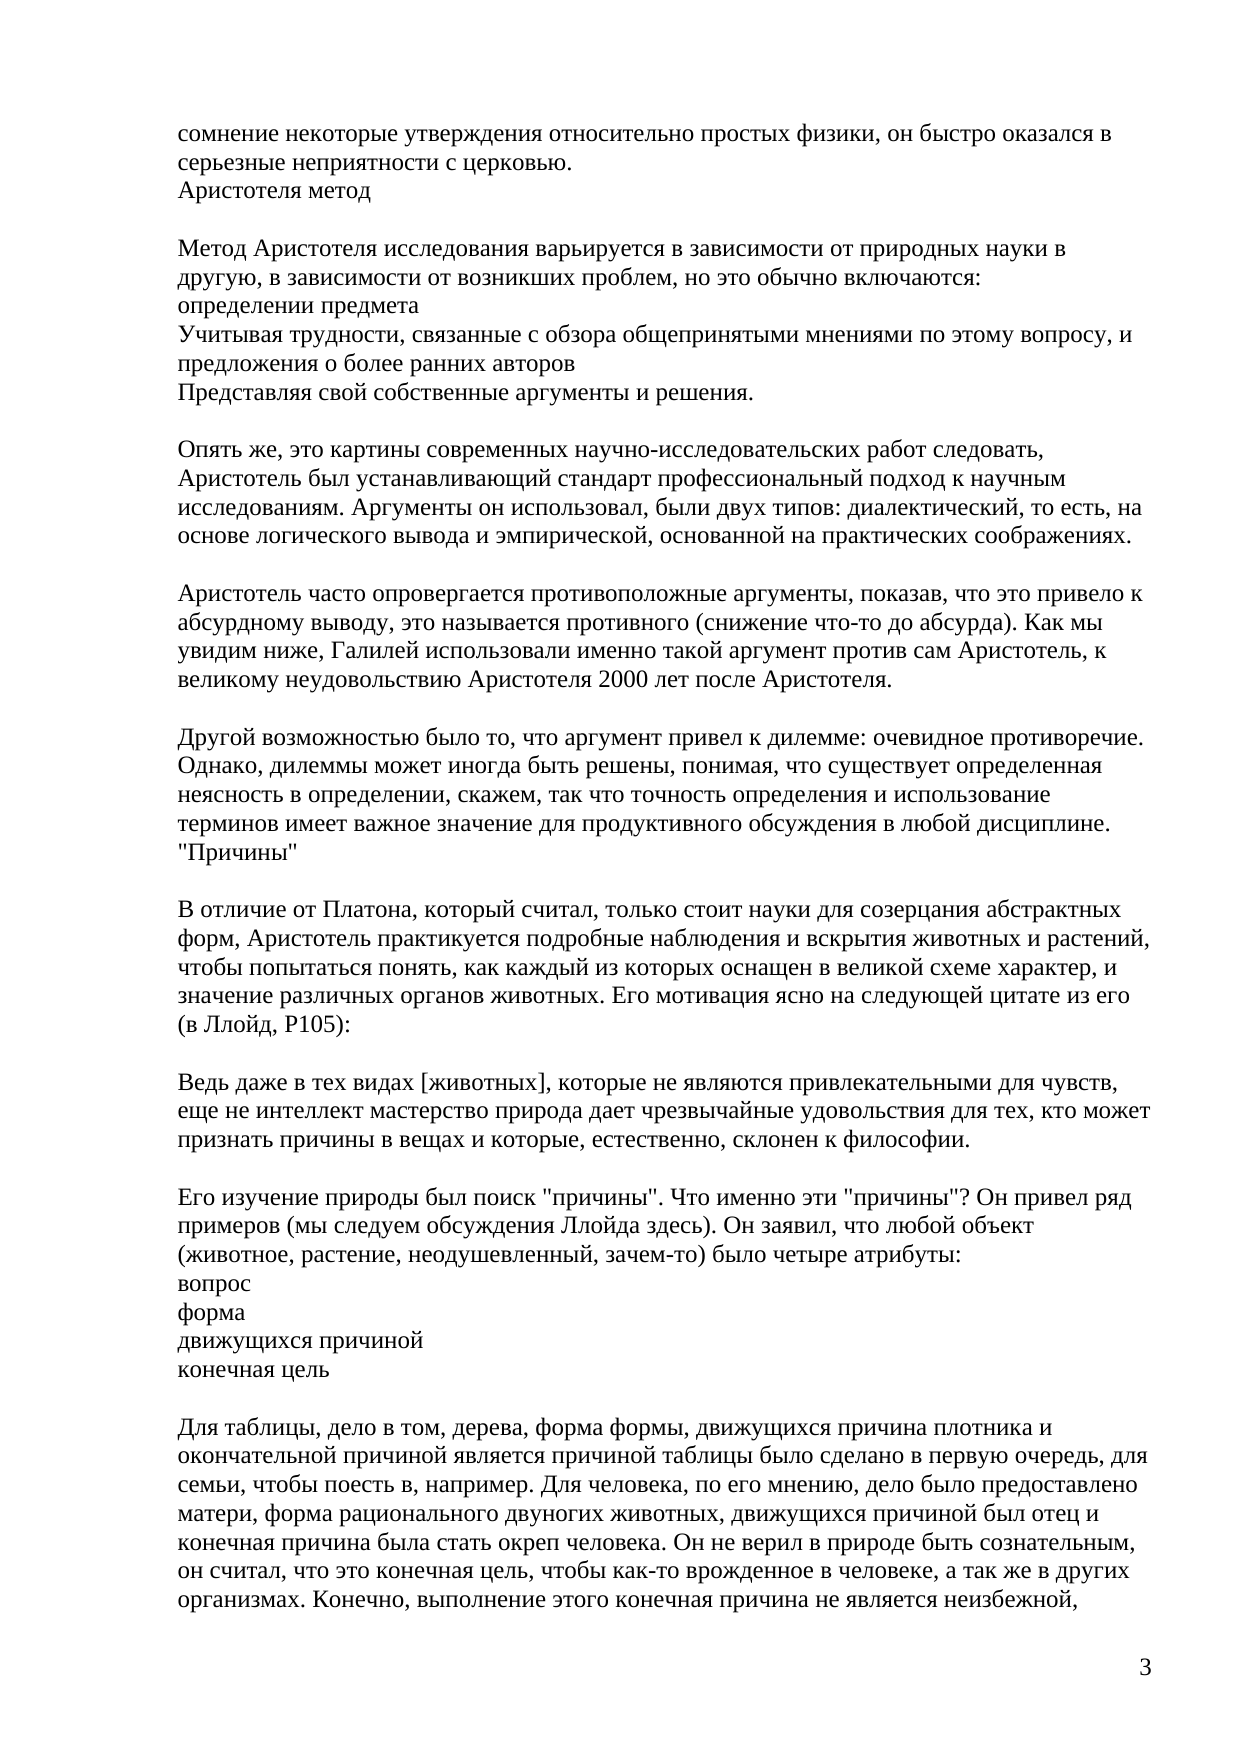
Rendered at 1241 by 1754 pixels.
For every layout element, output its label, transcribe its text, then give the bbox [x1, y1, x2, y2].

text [177, 1412, 1152, 1613]
text определении предмета [177, 291, 1152, 319]
text Представляя свой собственные аргументы и решения. [177, 377, 1152, 406]
text "Причины" [177, 837, 1152, 866]
text Учитывая трудности, связанные с обзора общепринятыми мнениями по этому вопросу, и предложения о более ранних авторов [177, 319, 1152, 377]
text В отличие от Платона, который считал, только стоит науки для созерцания абстрактных форм, Аристотель практикуется подробные наблюдения и вскрытия животных и растений, чтобы попытаться понять, как каждый из которых оснащен в великой схеме характер, и значение различных органов животных. Его мотивация ясно на следующей цитате из его (в Ллойд, P105): [177, 894, 1152, 1038]
text Аристотель часто опровергается противоположные аргументы, показав, что это привело к абсурдному выводу, это называется противного (снижение что-то до абсурда). Как мы увидим ниже, Галилей использовали именно такой аргумент против сам Аристотель, к великому неудовольствию Аристотеля 2000 лет после Аристотеля. [177, 578, 1152, 693]
text движущихся причиной [177, 1326, 1152, 1354]
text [177, 118, 1152, 176]
text Аристотеля метод [177, 176, 1152, 204]
text конечная цель [177, 1354, 1152, 1383]
text Другой возможностью было то, что аргумент привел к дилемме: очевидное противоречие. Однако, дилеммы может иногда быть решены, понимая, что существует определенная неясность в определении, скажем, так что точность определения и использование терминов имеет важное значение для продуктивного обсуждения в любой дисциплине. [177, 722, 1152, 837]
text Ведь даже в тех видах [животных], которые не являются привлекательными для чувств, еще не интеллект мастерство природа дает чрезвычайные удовольствия для тех, кто может признать причины в вещах и которые, естественно, склонен к философии. [177, 1067, 1152, 1153]
text форма [177, 1297, 1152, 1326]
text Метод Аристотеля исследования варьируется в зависимости от природных науки в другую, в зависимости от возникших проблем, но это обычно включаются: [177, 233, 1152, 291]
text вопрос [177, 1268, 1152, 1297]
text Его изучение природы был поиск "причины". Что именно эти "причины"? Он привел ряд примеров (мы следуем обсуждения Ллойда здесь). Он заявил, что любой объект (животное, растение, неодушевленный, зачем-то) было четыре атрибуты: [177, 1182, 1152, 1268]
text Опять же, это картины современных научно-исследовательских работ следовать, Аристотель был устанавливающий стандарт профессиональный подход к научным исследованиям. Аргументы он использовал, были двух типов: диалектический, то есть, на основе логического вывода и эмпирической, основанной на практических соображениях. [177, 434, 1152, 549]
